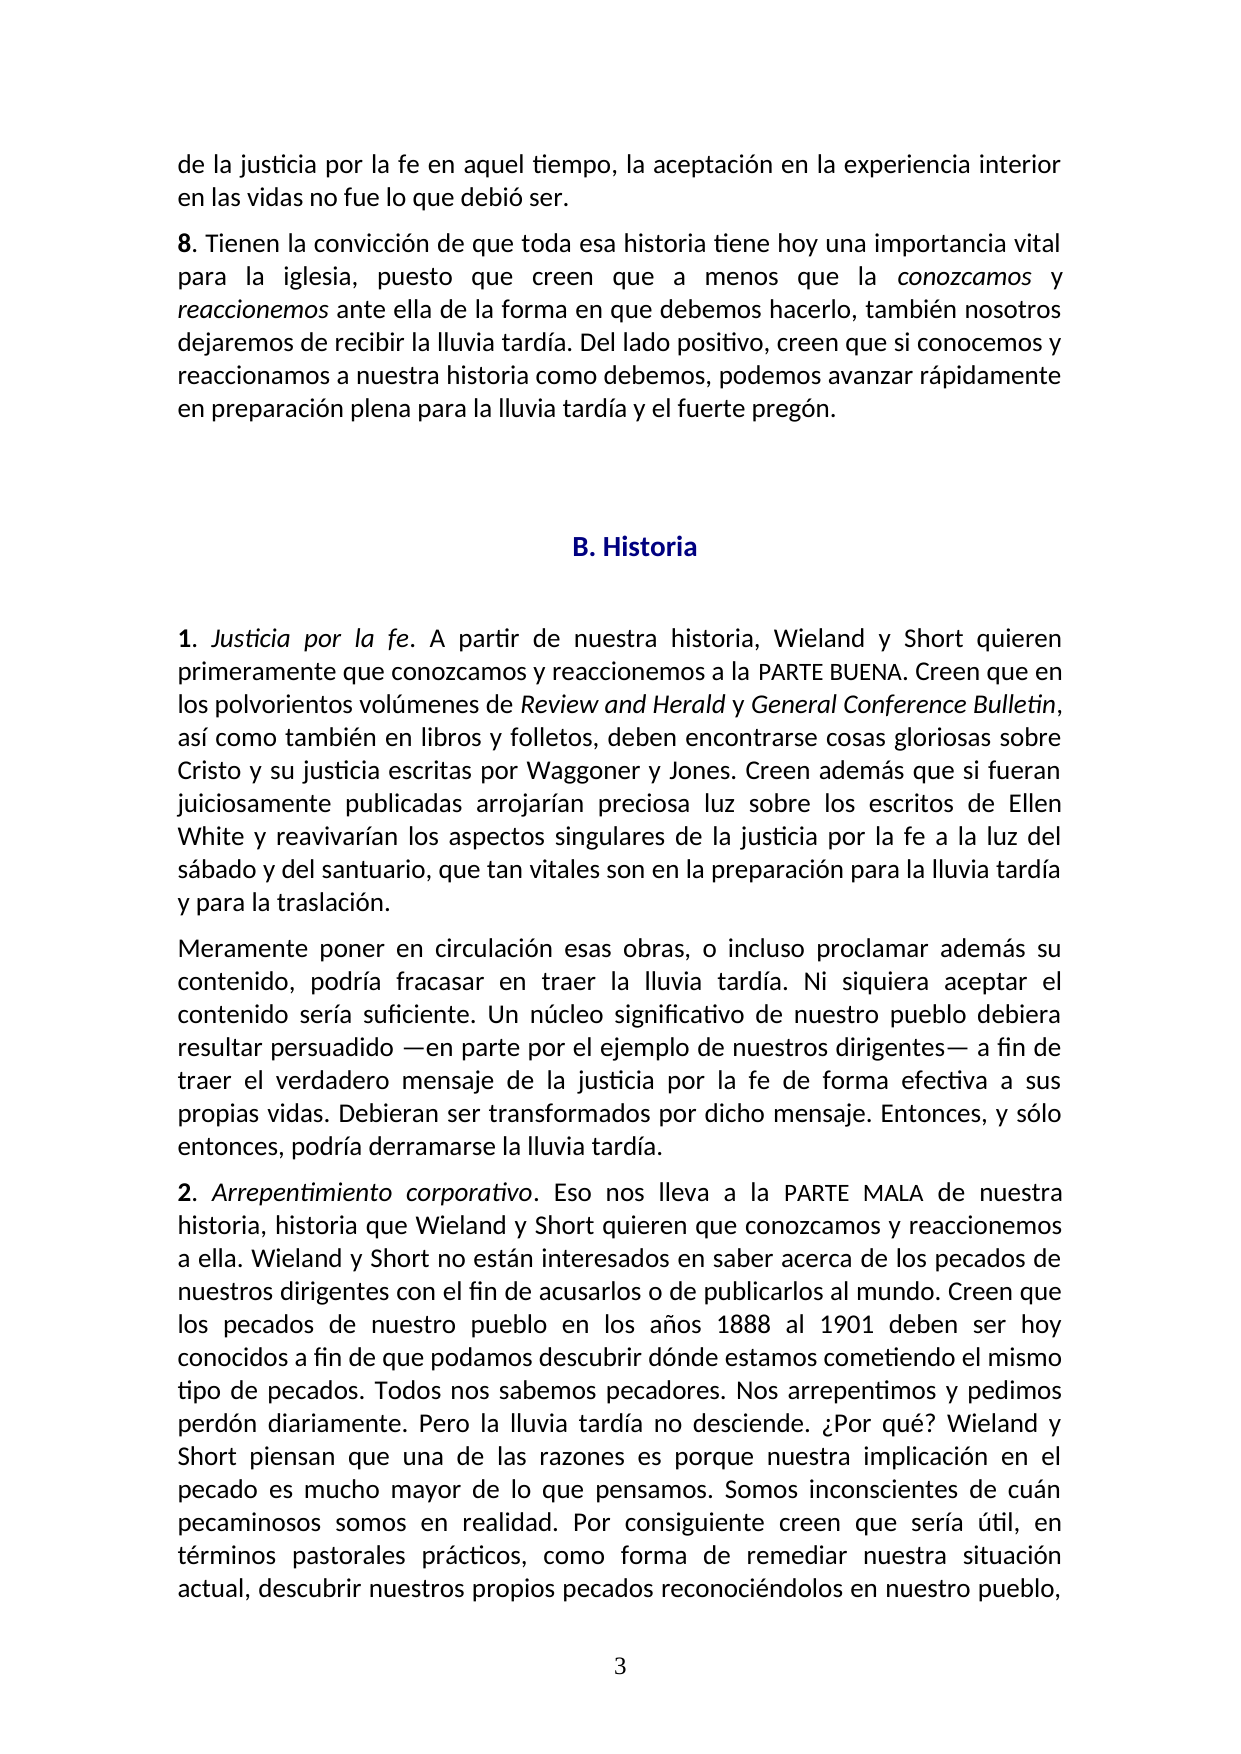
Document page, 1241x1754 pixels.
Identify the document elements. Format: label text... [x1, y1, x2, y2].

text Meramente poner en circulación esas obras, o incluso proclamar además su contenido, podría fracasar en traer la lluvia tardía. Ni siquiera aceptar el contenido sería suficiente. Un núcleo significativo de nuestro pueblo debiera resultar persuadido —en parte por el ejemplo de nuestros dirigentes— a fin de traer el verdadero mensaje de la justicia por la fe de forma efectiva a sus propias vidas. Debieran ser transformados por dicho mensaje. Entonces, y sólo entonces, podría derramarse la lluvia tardía. [177, 931, 1063, 1162]
text B. Historia [177, 528, 1063, 563]
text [177, 1175, 1063, 1604]
text 1. Justicia por la fe. A partir de nuestra historia, Wieland y Short quieren primeramente que conozcamos y reaccionemos a la PARTE BUENA. Creen que en los polvorientos volúmenes de Review and Herald y General Conference Bulletin, así como también en libros y folletos, deben encontrarse cosas gloriosas sobre Cristo y su justicia escritas por Waggoner y Jones. Creen además que si fueran juiciosamente publicadas arrojarían preciosa luz sobre los escritos de Ellen White y reavivarían los aspectos singulares de la justicia por la fe a la luz del sábado y del santuario, que tan vitales son en la preparación para la lluvia tardía y para la traslación. [177, 621, 1063, 919]
text 8. Tienen la convicción de que toda esa historia tiene hoy una importancia vital para la iglesia, puesto que creen que a menos que la conozcamos y reaccionemos ante ella de la forma en que debemos hacerlo, también nosotros dejaremos de recibir la lluvia tardía. Del lado positivo, creen que si conocemos y reaccionamos a nuestra historia como debemos, podemos avanzar rápidamente en preparación plena para la lluvia tardía y el fuerte pregón. [177, 226, 1063, 424]
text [177, 148, 1063, 214]
